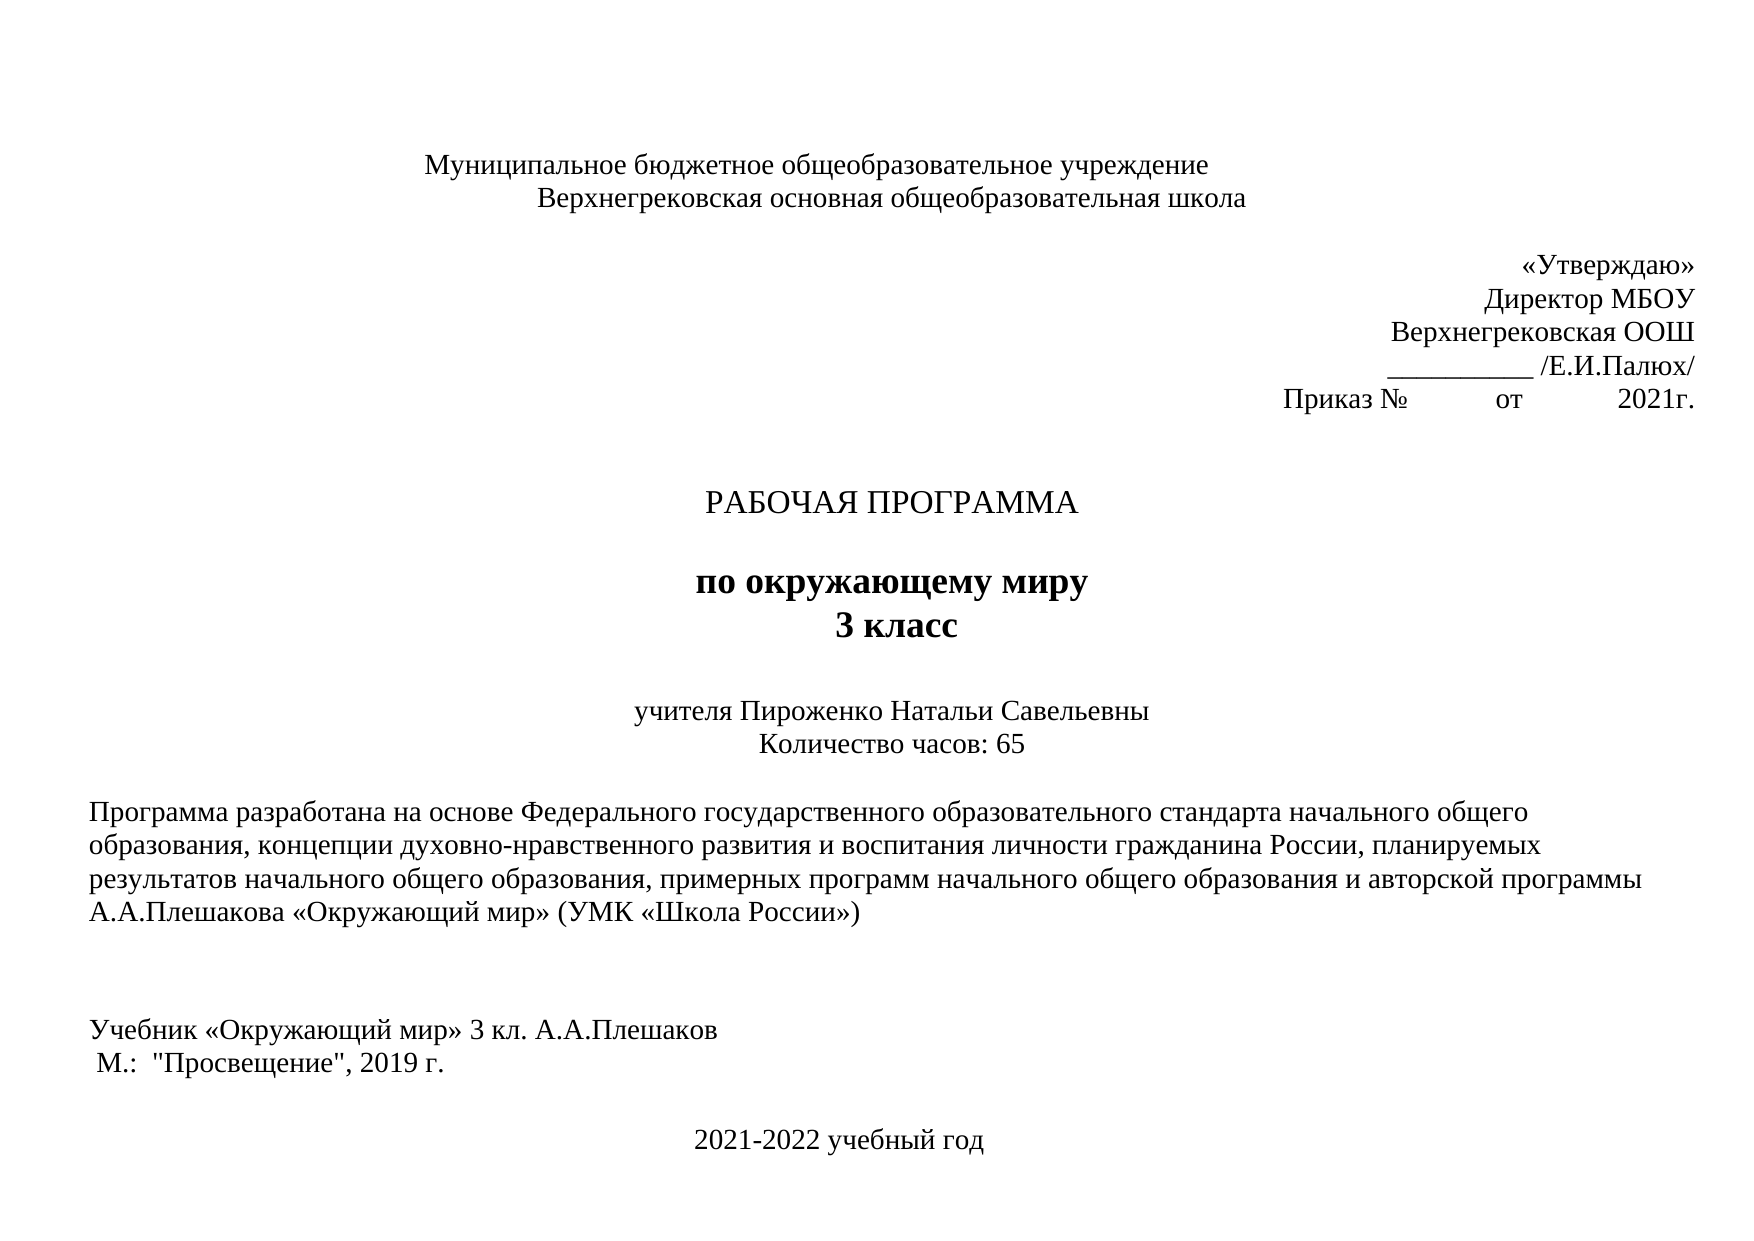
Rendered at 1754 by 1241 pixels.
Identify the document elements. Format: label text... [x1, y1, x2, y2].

text 2021-2022 учебный год [89, 1122, 1695, 1156]
text Верхнегрековская основная общеобразовательная школа [89, 180, 1695, 214]
text М.: "Просвещение", 2019 г. [89, 1045, 1695, 1079]
text по окружающему миру [89, 559, 1695, 602]
text Приказ № от 2021г. [89, 382, 1695, 415]
text «Утверждаю» [89, 247, 1695, 281]
text учителя Пироженко Натальи Савельевны [89, 693, 1695, 727]
text Программа разработана на основе Федерального государственного образовательного стандарта начального общего образования, концепции духовно-нравственного развития и воспитания личности гражданина России, планируемых результатов начального общего образования, примерных программ начального общего образования и авторской программы А.А.Плешакова «Окружающий мир» (УМК «Школа России») [89, 794, 1695, 928]
text Муниципальное бюджетное общеобразовательное учреждение [89, 147, 1695, 180]
text Количество часов: 65 [89, 727, 1695, 760]
text __________ /Е.И.Палюх/ [89, 348, 1695, 382]
text Директор МБОУ [89, 281, 1695, 314]
text Учебник «Окружающий мир» 3 кл. А.А.Плешаков [89, 1012, 1695, 1045]
text 3 класс [89, 602, 1695, 645]
text РАБОЧАЯ ПРОГРАММА [89, 482, 1695, 521]
text Верхнегрековская ООШ [89, 314, 1695, 348]
